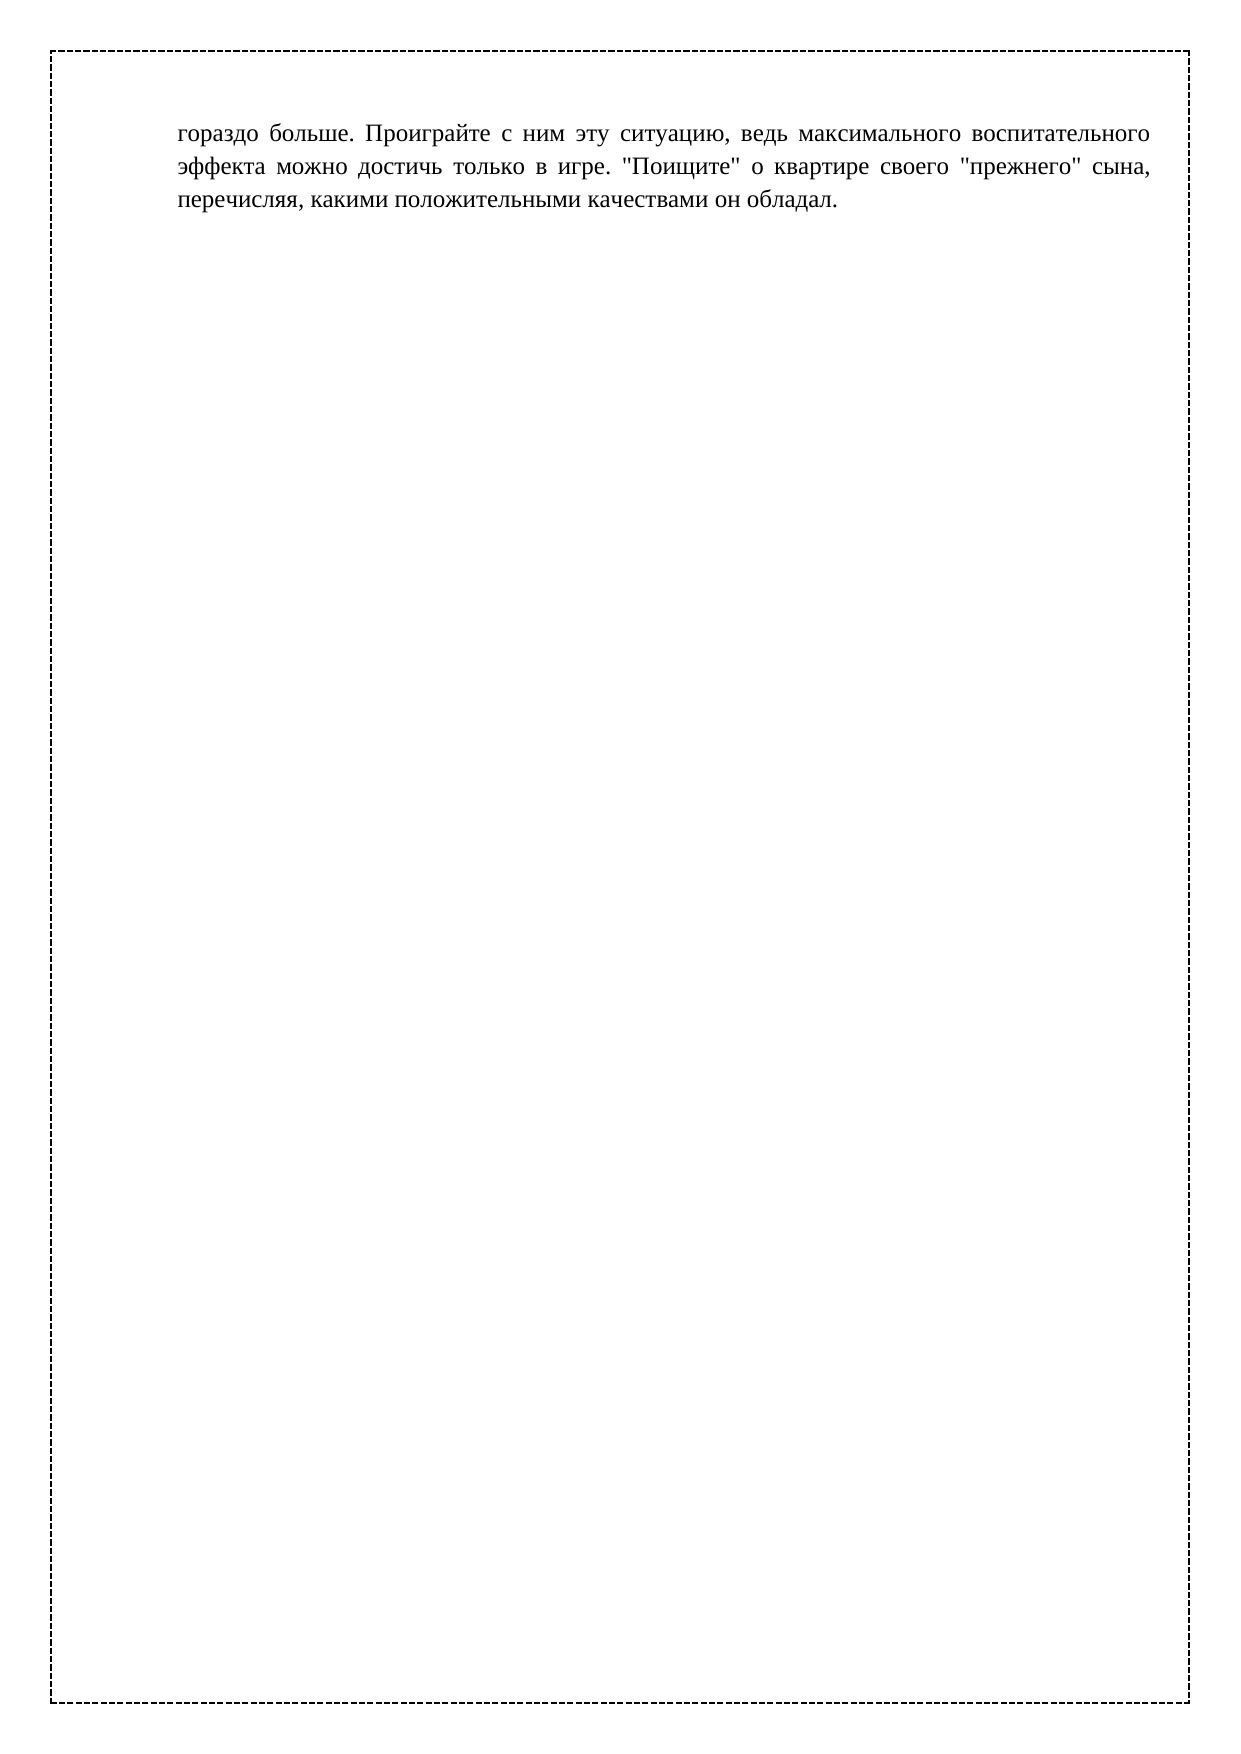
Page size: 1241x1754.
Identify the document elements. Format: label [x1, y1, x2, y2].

text [177, 118, 1152, 213]
